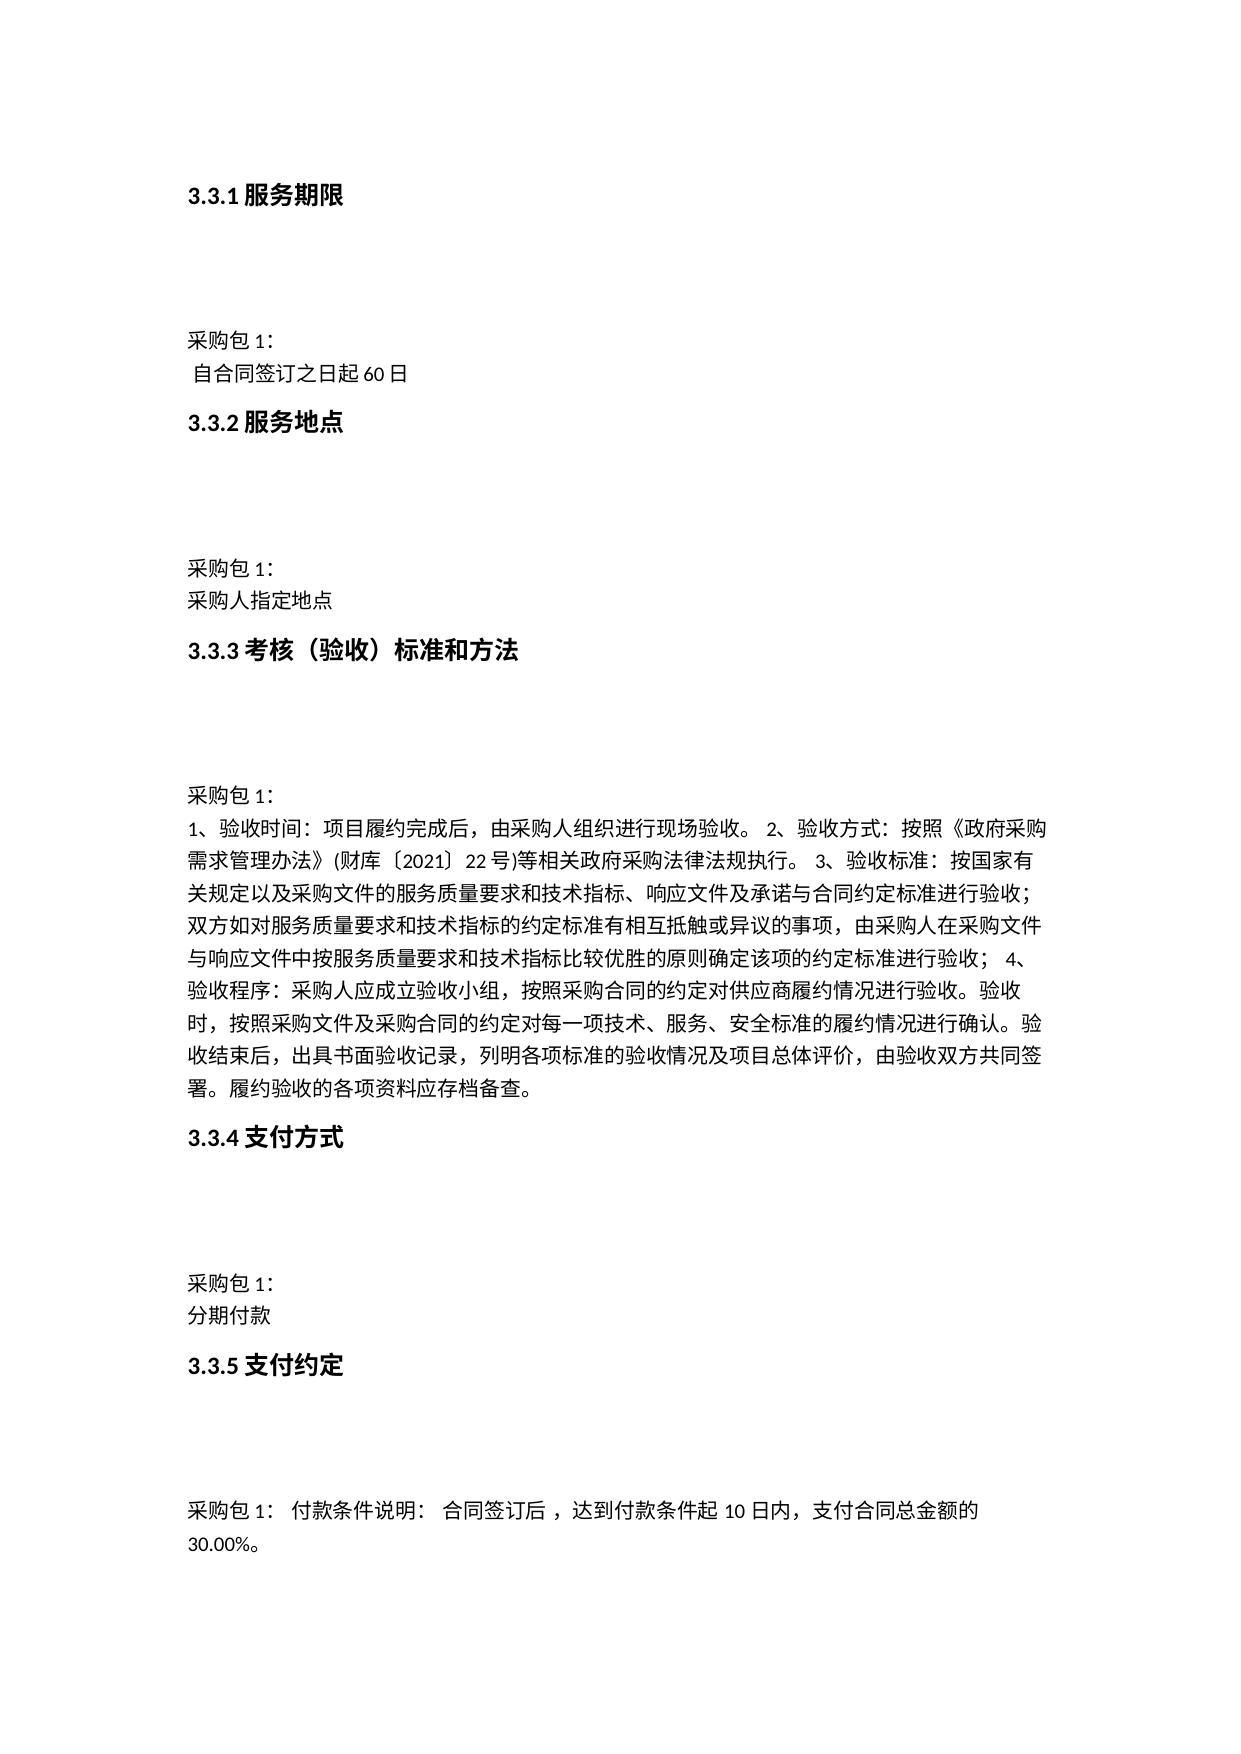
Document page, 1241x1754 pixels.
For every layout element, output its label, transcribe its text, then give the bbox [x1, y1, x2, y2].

text 采购包1： [187, 1267, 1053, 1299]
text 分期付款 [187, 1299, 1053, 1332]
text 采购包1： [187, 779, 1053, 812]
text 采购包1： [187, 324, 1053, 357]
text 3.3.5支付约定 [187, 1332, 1053, 1397]
text 1、验收时间：项目履约完成后，由采购人组织进行现场验收。 2、验收方式：按照《政府采购需求管理办法》(财库〔2021〕22号)等相关政府采购法律法规执行。 3、验收标准：按国家有关规定以及采购文件的服务质量要求和技术指标、响应文件及承诺与合同约定标准进行验收；双方如对服务质量要求和技术指标的约定标准有相互抵触或异议的事项，由采购人在采购文件与响应文件中按服务质量要求和技术指标比较优胜的原则确定该项的约定标准进行验收； 4、验收程序：采购人应成立验收小组，按照采购合同的约定对供应商履约情况进行验收。验收时，按照采购文件及采购合同的约定对每一项技术、服务、安全标准的履约情况进行确认。验收结束后，出具书面验收记录，列明各项标准的验收情况及项目总体评价，由验收双方共同签署。履约验收的各项资料应存档备查。 [187, 812, 1053, 1104]
text 采购包1： [187, 552, 1053, 584]
text 采购包1： 付款条件说明： 合同签订后 ，达到付款条件起 10 日内，支付合同总金额的 30.00%。 [187, 1494, 1053, 1559]
text 3.3.2服务地点 [187, 389, 1053, 454]
text 自合同签订之日起60日 [187, 357, 1053, 389]
text 3.3.4支付方式 [187, 1104, 1053, 1169]
text 采购人指定地点 [187, 584, 1053, 617]
text 3.3.1服务期限 [187, 162, 1053, 227]
text 3.3.3考核（验收）标准和方法 [187, 617, 1053, 682]
